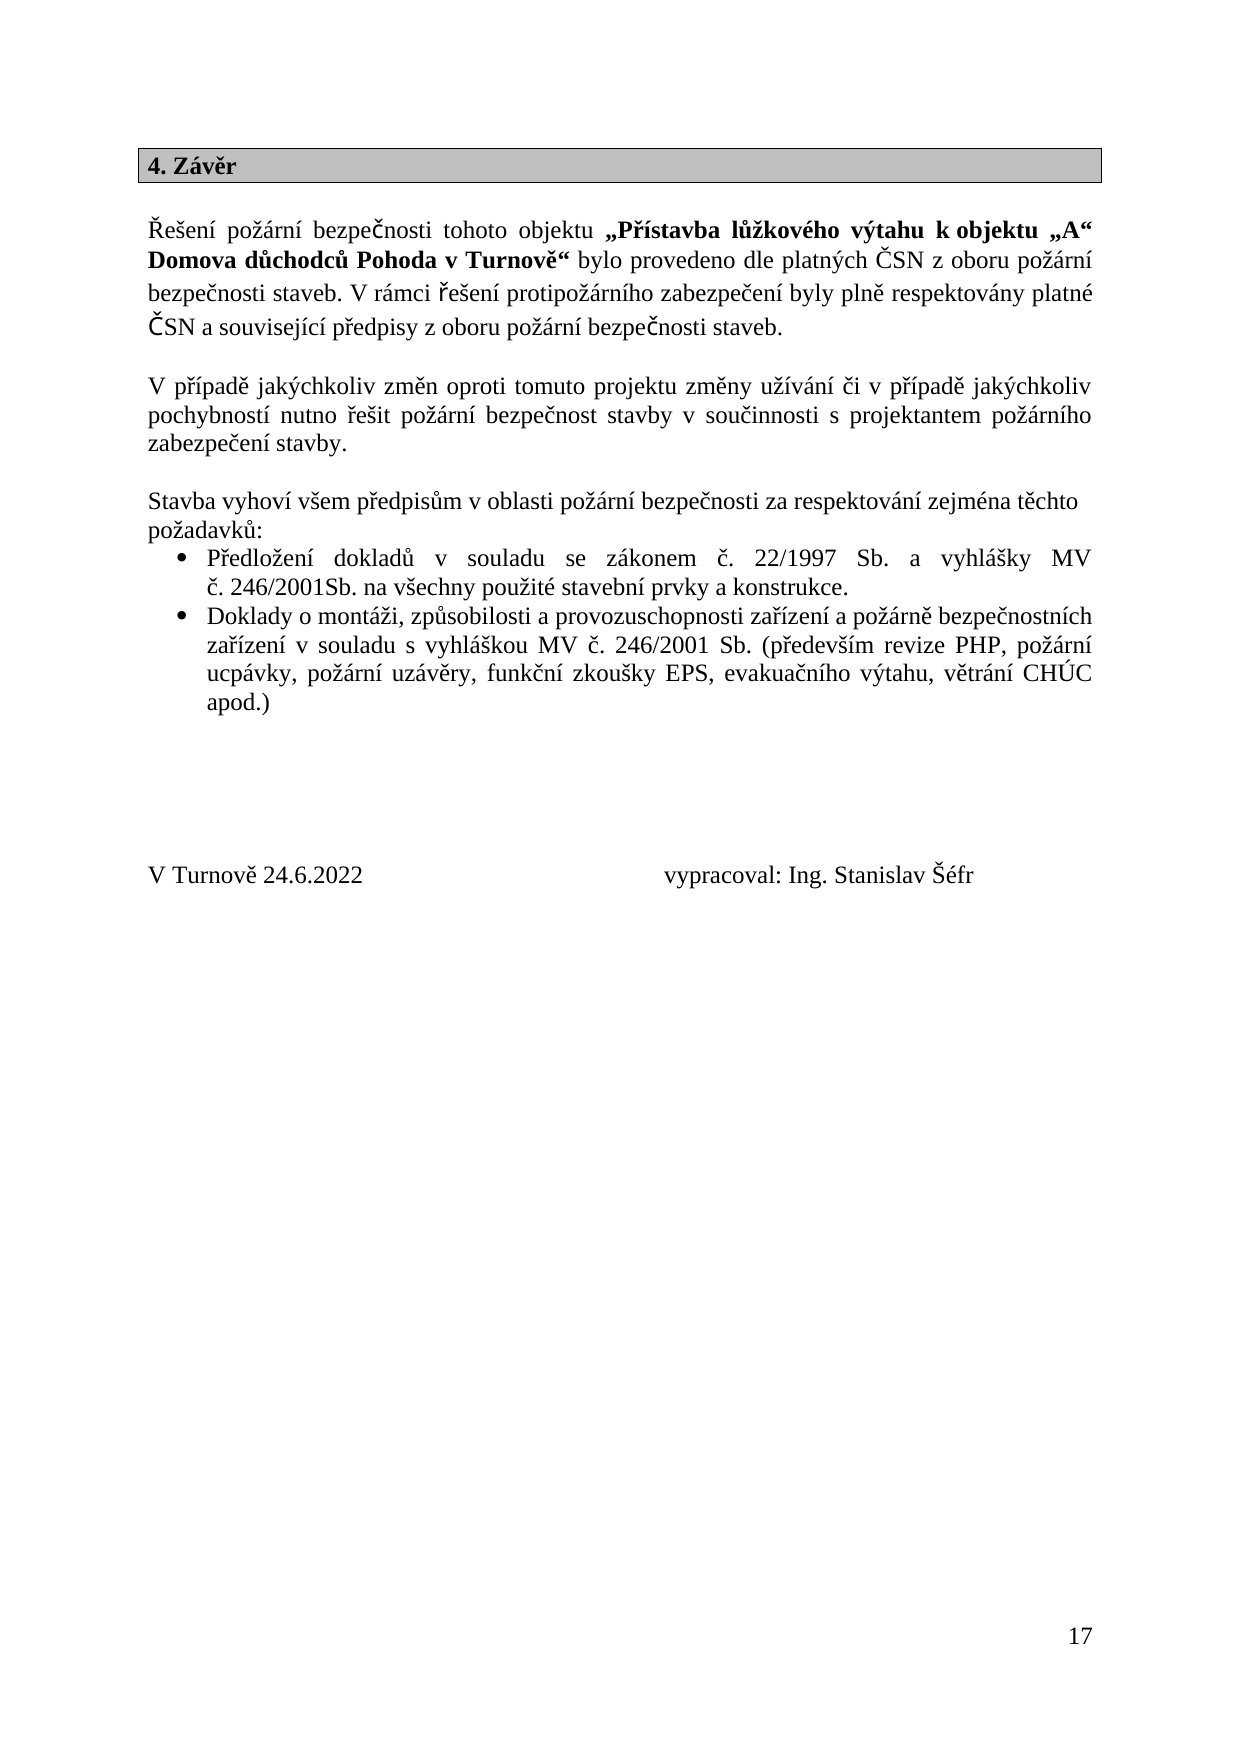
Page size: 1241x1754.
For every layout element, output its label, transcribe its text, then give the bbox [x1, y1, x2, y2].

text 4. Závěr [139, 149, 1101, 182]
text Stavba vyhoví všem předpisům v oblasti požární bezpečnosti za respektování zejména těchto požadavků: [148, 486, 1093, 543]
list Doklady o montáži, způsobilosti a provozuschopnosti zařízení a požárně bezpečnostních zařízení v souladu s vyhláškou MV č. 246/2001 Sb. (především revize PHP, požární ucpávky, požární uzávěry, funkční zkoušky EPS, evakuačního výtahu, větrání CHÚC apod.) [177, 601, 1093, 716]
text V případě jakýchkoliv změn oproti tomuto projektu změny užívání či v případě jakýchkoliv pochybností nutno řešit požární bezpečnost stavby v součinnosti s projektantem požárního zabezpečení stavby. [148, 371, 1093, 457]
list Předložení dokladů v souladu se zákonem č. 22/1997 Sb. a vyhlášky MV č. 246/2001Sb. na všechny použité stavební prvky a konstrukce. [177, 543, 1093, 601]
text Řešení požární bezpečnosti tohoto objektu „Přístavba lůžkového výtahu k objektu „A“ Domova důchodců Pohoda v Turnově“ bylo provedeno dle platných ČSN z oboru požární bezpečnosti staveb. V rámci řešení protipožárního zabezpečení byly plně respektovány platné ČSN a související předpisy z oboru požární bezpečnosti staveb. [148, 211, 1093, 342]
text V Turnově 24.6.2022 vypracoval: Ing. Stanislav Šéfr [148, 860, 1093, 888]
